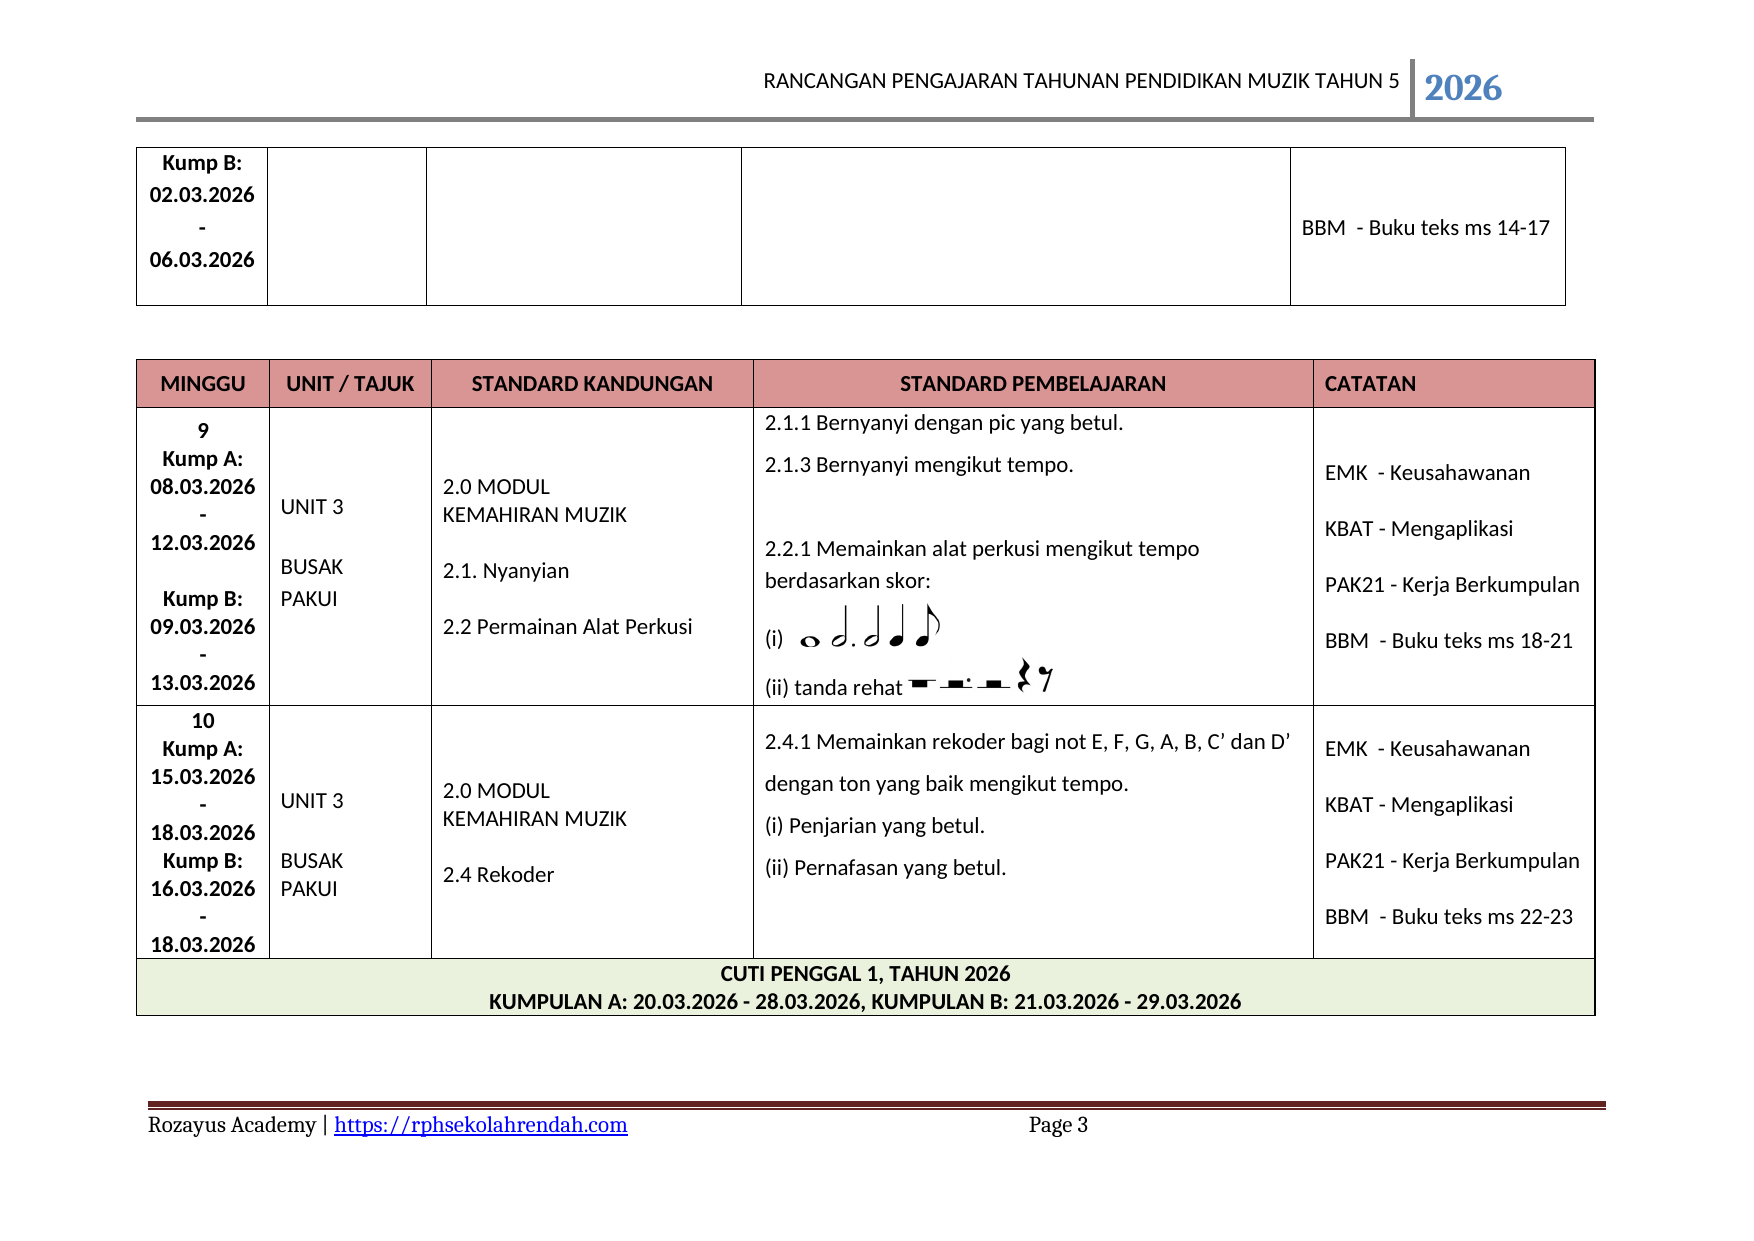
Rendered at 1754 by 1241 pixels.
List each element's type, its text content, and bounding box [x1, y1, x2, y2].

table_cell 2.0 MODUL KEMAHIRAN MUZIK 2.1. Nyanyian 2.2 Permainan Alat Perkusi [432, 408, 753, 705]
table_cell EMK - Keusahawanan KBAT - Mengaplikasi PAK21 - Kerja Berkumpulan BBM - Buku teks ms 18-21 [1314, 408, 1594, 705]
table_cell UNIT 3 BUSAK PAKUI [270, 706, 431, 958]
table_cell 10 Kump A: 15.03.2026-18.03.2026 Kump B: 16.03.2026-18.03.2026 [137, 706, 269, 958]
table_cell 2.4.1 Memainkan rekoder bagi not E, F, G, A, B, C’ dan D’ dengan ton yang baik mengikut tempo. (i) Penjarian yang betul. (ii) Pernafasan yang betul. [754, 706, 1313, 958]
table_header STANDARD PEMBELAJARAN [754, 360, 1313, 407]
table_cell UNIT 3 BUSAK PAKUI [270, 408, 431, 705]
table_cell 2.1.1 Bernyanyi dengan pic yang betul. 2.1.3 Bernyanyi mengikut tempo. 2.2.1 Memainkan alat perkusi mengikut tempo berdasarkan skor: (i) (ii) tanda rehat [754, 408, 1313, 705]
table_cell 2.0 MODUL KEMAHIRAN MUZIK 2.4 Rekoder [432, 706, 753, 958]
table_header MINGGU [137, 360, 269, 407]
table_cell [742, 148, 1290, 305]
table_header CATATAN [1314, 360, 1594, 407]
table_header UNIT / TAJUK [270, 360, 431, 407]
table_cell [268, 148, 426, 305]
table_cell CUTI PENGGAL 1, TAHUN 2026 KUMPULAN A: 20.03.2026 - 28.03.2026, KUMPULAN B: 21.03.2026 - 29.03.2026 [137, 959, 1594, 1015]
table_cell 9 Kump A: 08.03.2026-12.03.2026 Kump B: 09.03.2026-13.03.2026 [137, 408, 269, 705]
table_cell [137, 148, 267, 305]
table_cell EMK - Keusahawanan KBAT - Mengaplikasi PAK21 - Kerja Berkumpulan BBM - Buku teks ms 22-23 [1314, 706, 1594, 958]
table_header STANDARD KANDUNGAN [432, 360, 753, 407]
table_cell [427, 148, 741, 305]
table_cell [1291, 148, 1565, 305]
